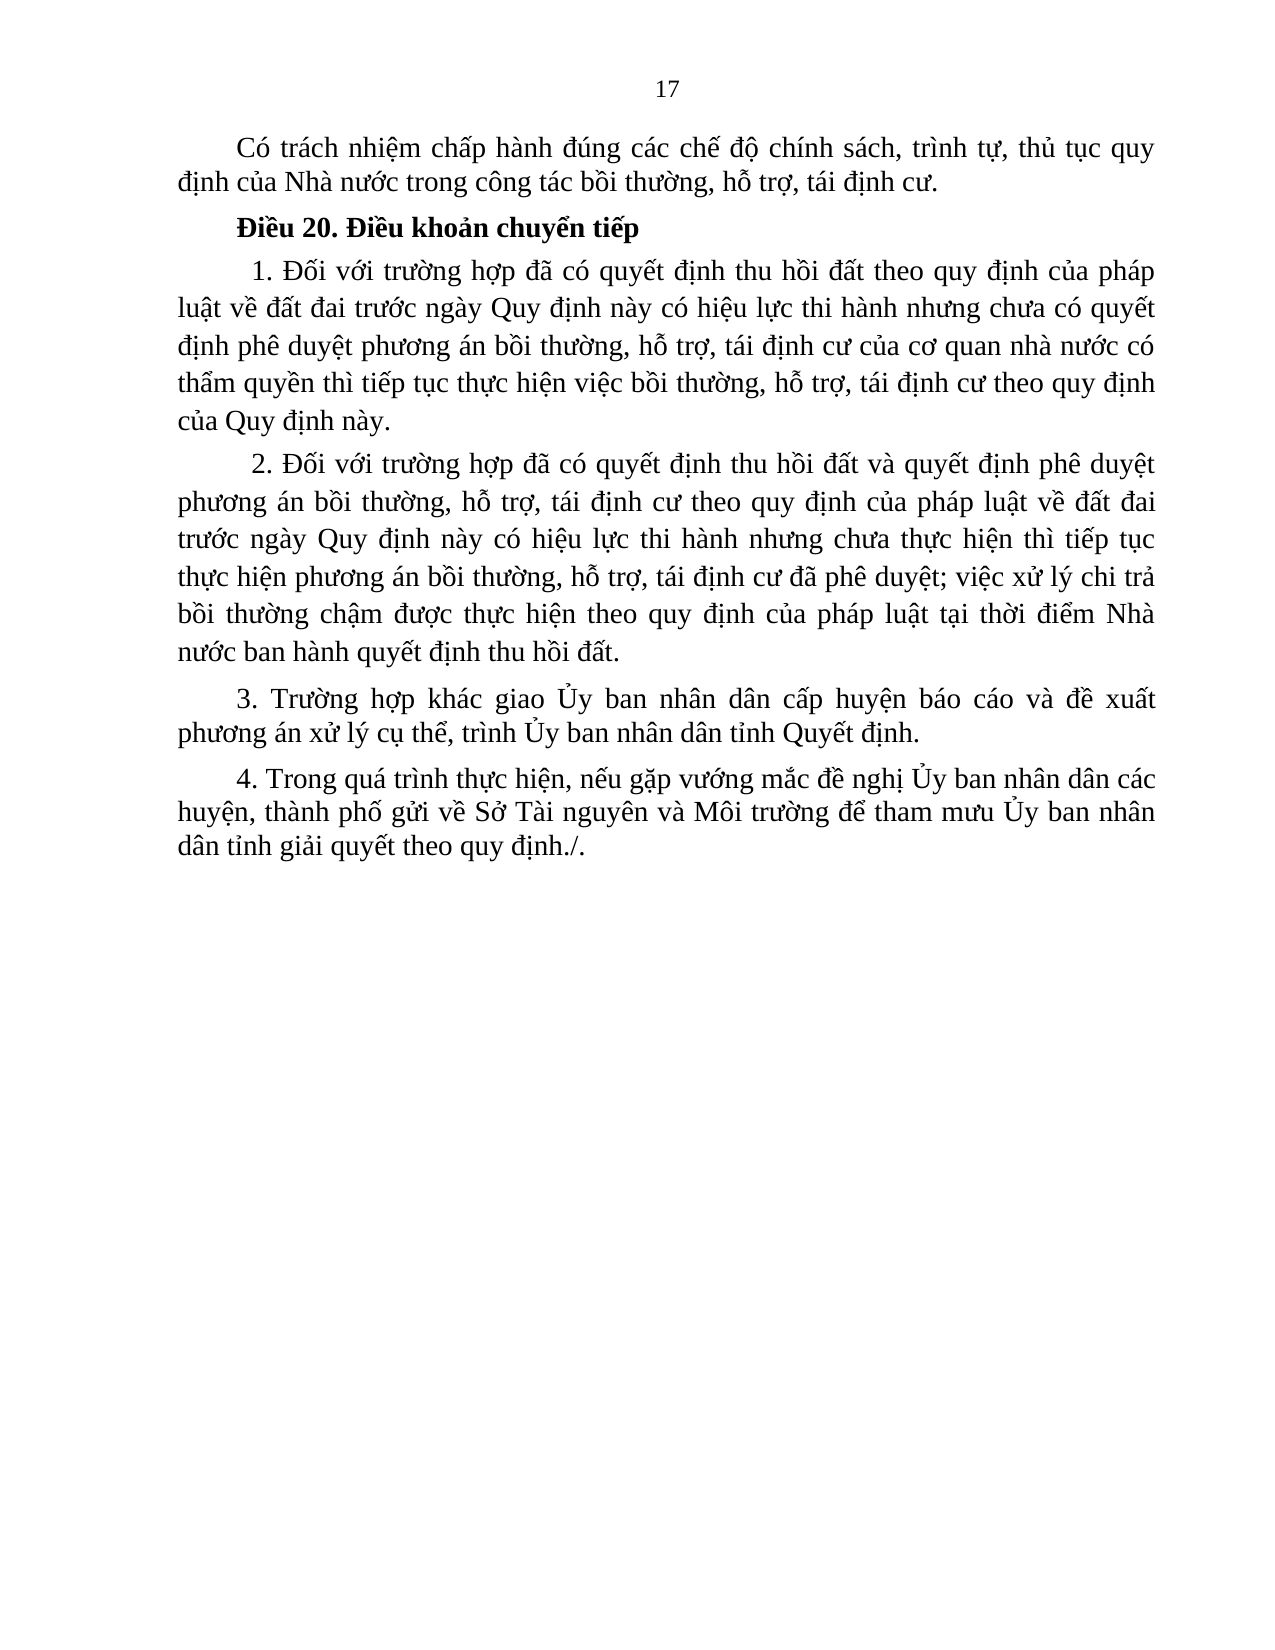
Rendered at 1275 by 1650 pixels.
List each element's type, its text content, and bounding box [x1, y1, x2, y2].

text 3. Trường hợp khác giao Ủy ban nhân dân cấp huyện báo cáo và đề xuất phương án xử lý cụ thể, trình Ủy ban nhân dân tỉnh Quyết định. [177, 681, 1157, 748]
text 1. Đối với trường hợp đã có quyết định thu hồi đất theo quy định của pháp luật về đất đai trước ngày Quy định này có hiệu lực thi hành nhưng chưa có quyết định phê duyệt phương án bồi thường, hỗ trợ, tái định cư của cơ quan nhà nước có thẩm quyền thì tiếp tục thực hiện việc bồi thường, hỗ trợ, tái định cư theo quy định của Quy định này. [177, 250, 1157, 437]
text 4. Trong quá trình thực hiện, nếu gặp vướng mắc đề nghị Ủy ban nhân dân các huyện, thành phố gửi về Sở Tài nguyên và Môi trường để tham mưu Ủy ban nhân dân tỉnh giải quyết theo quy định./. [177, 761, 1157, 861]
text Có trách nhiệm chấp hành đúng các chế độ chính sách, trình tự, thủ tục quy định của Nhà nước trong công tác bồi thường, hỗ trợ, tái định cư. [177, 131, 1157, 198]
text 2. Đối với trường hợp đã có quyết định thu hồi đất và quyết định phê duyệt phương án bồi thường, hỗ trợ, tái định cư theo quy định của pháp luật về đất đai trước ngày Quy định này có hiệu lực thi hành nhưng chưa thực hiện thì tiếp tục thực hiện phương án bồi thường, hỗ trợ, tái định cư đã phê duyệt; việc xử lý chi trả bồi thường chậm được thực hiện theo quy định của pháp luật tại thời điểm Nhà nước ban hành quyết định thu hồi đất. [177, 444, 1157, 669]
text Điều 20. Điều khoản chuyển tiếp [177, 210, 1157, 244]
